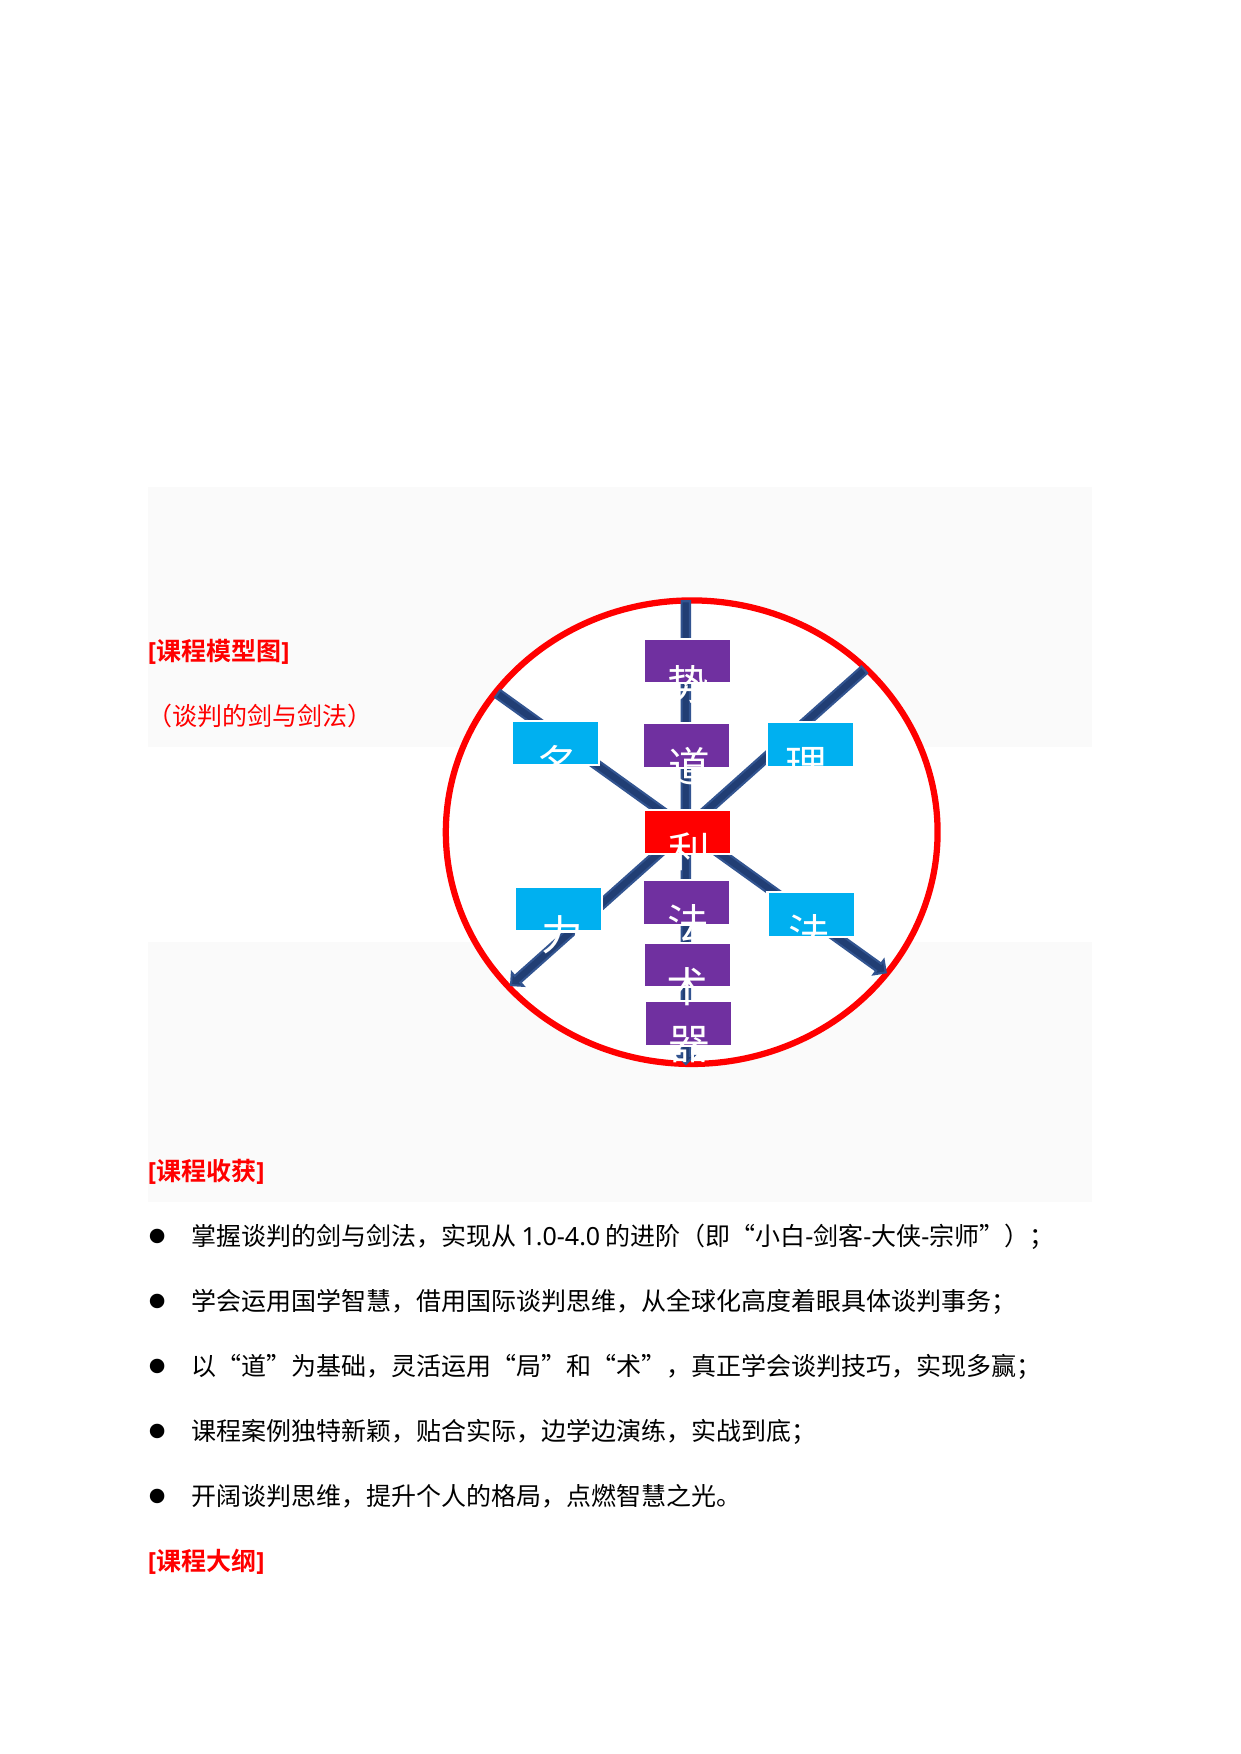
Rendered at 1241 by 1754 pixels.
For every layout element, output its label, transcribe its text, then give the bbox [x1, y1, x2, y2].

list 学会运用国学智慧，借用国际谈判思维，从全球化高度着眼具体谈判事务； [148, 1267, 1092, 1332]
text （谈判的剑与剑法） [148, 682, 499, 747]
list 以“道”为基础，灵活运用“局”和“术”，真正学会谈判技巧，实现多赢； [148, 1332, 1092, 1397]
list 开阔谈判思维，提升个人的格局，点燃智慧之光。 [148, 1462, 1092, 1527]
list 掌握谈判的剑与剑法，实现从1.0-4.0的进阶（即“小白-剑客-大侠-宗师”）； [148, 1202, 1092, 1267]
text [课程收获] [148, 1137, 1092, 1202]
list 课程案例独特新颖，贴合实际，边学边演练，实战到底； [148, 1397, 1092, 1462]
text [课程大纲] [148, 1527, 1091, 1592]
text [课程模型图] [794, 617, 1092, 682]
text （谈判的剑与剑法） [885, 682, 1092, 747]
text [课程模型图] [148, 617, 589, 682]
